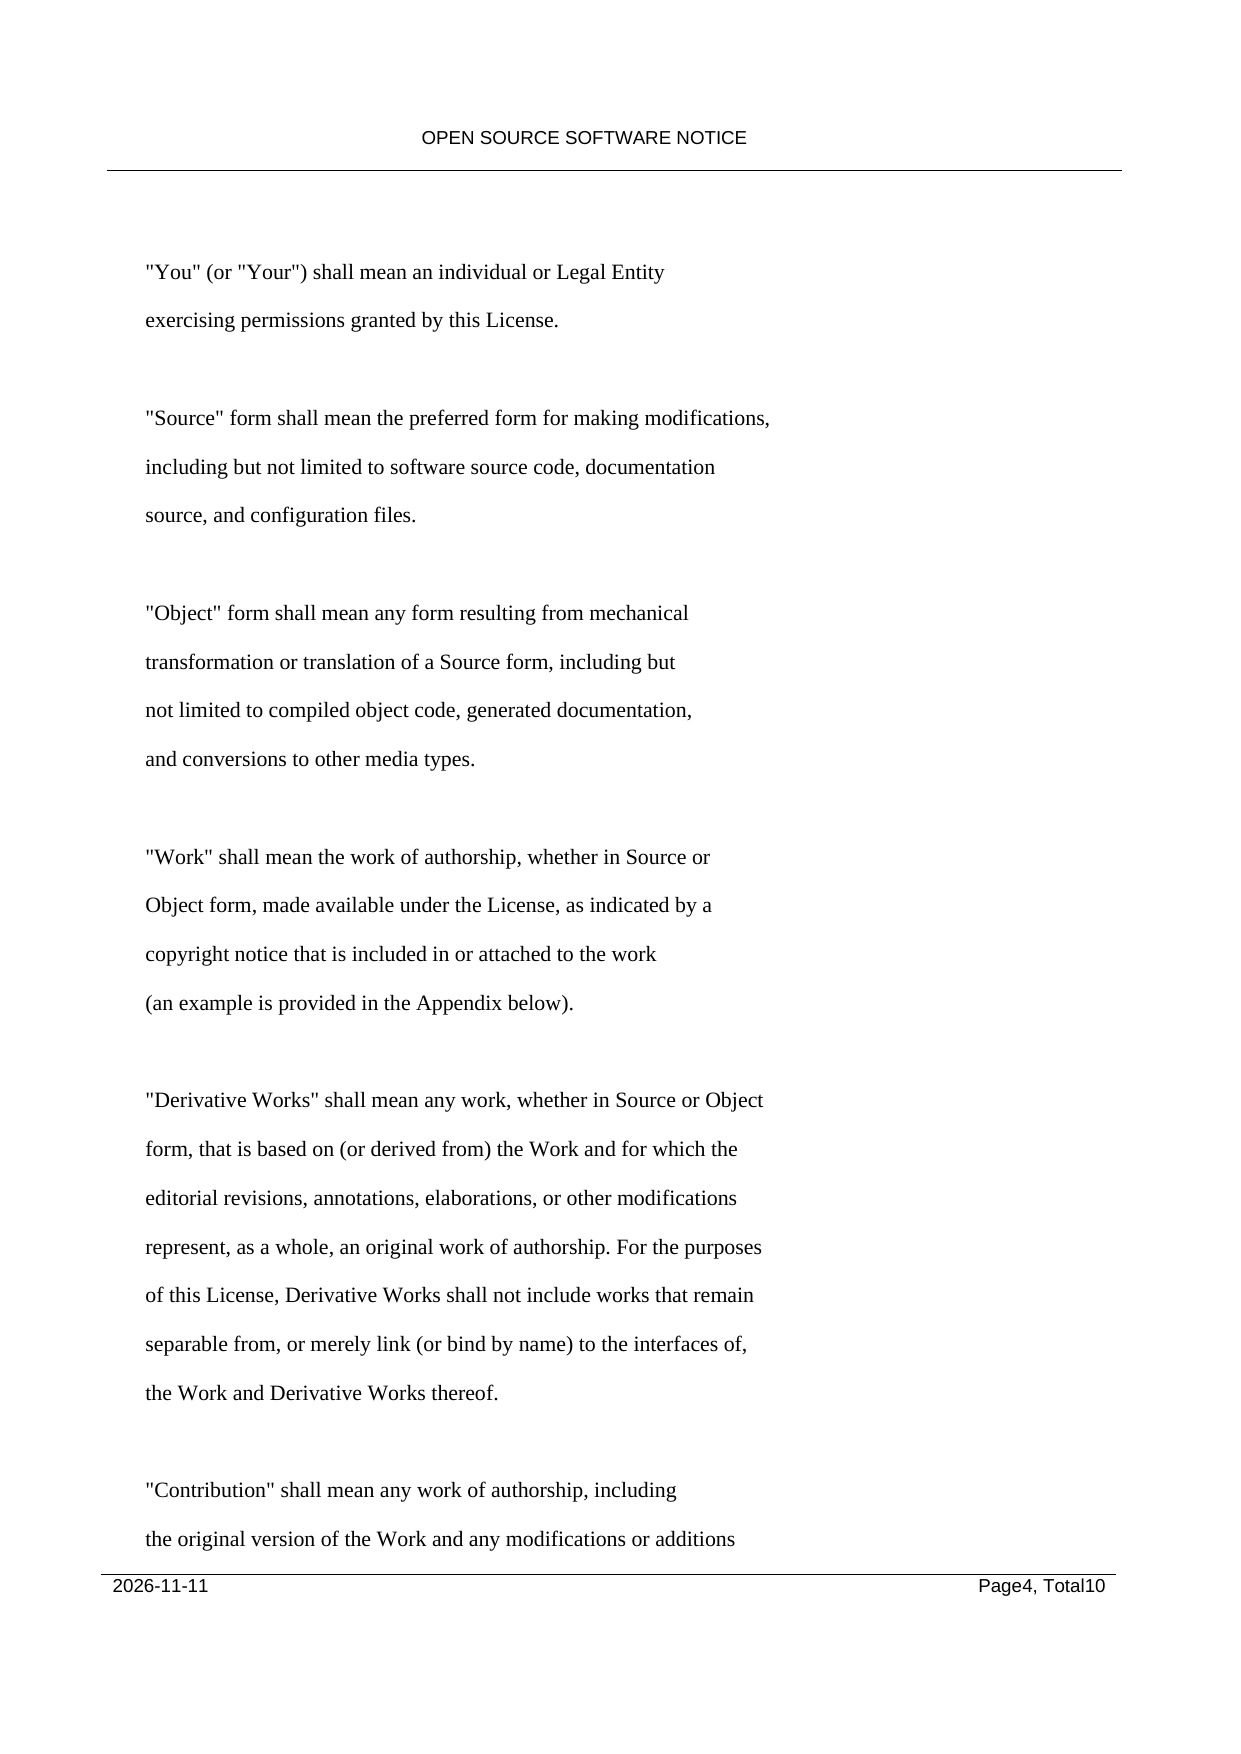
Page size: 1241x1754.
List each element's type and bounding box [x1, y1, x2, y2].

text [112, 206, 1128, 1555]
